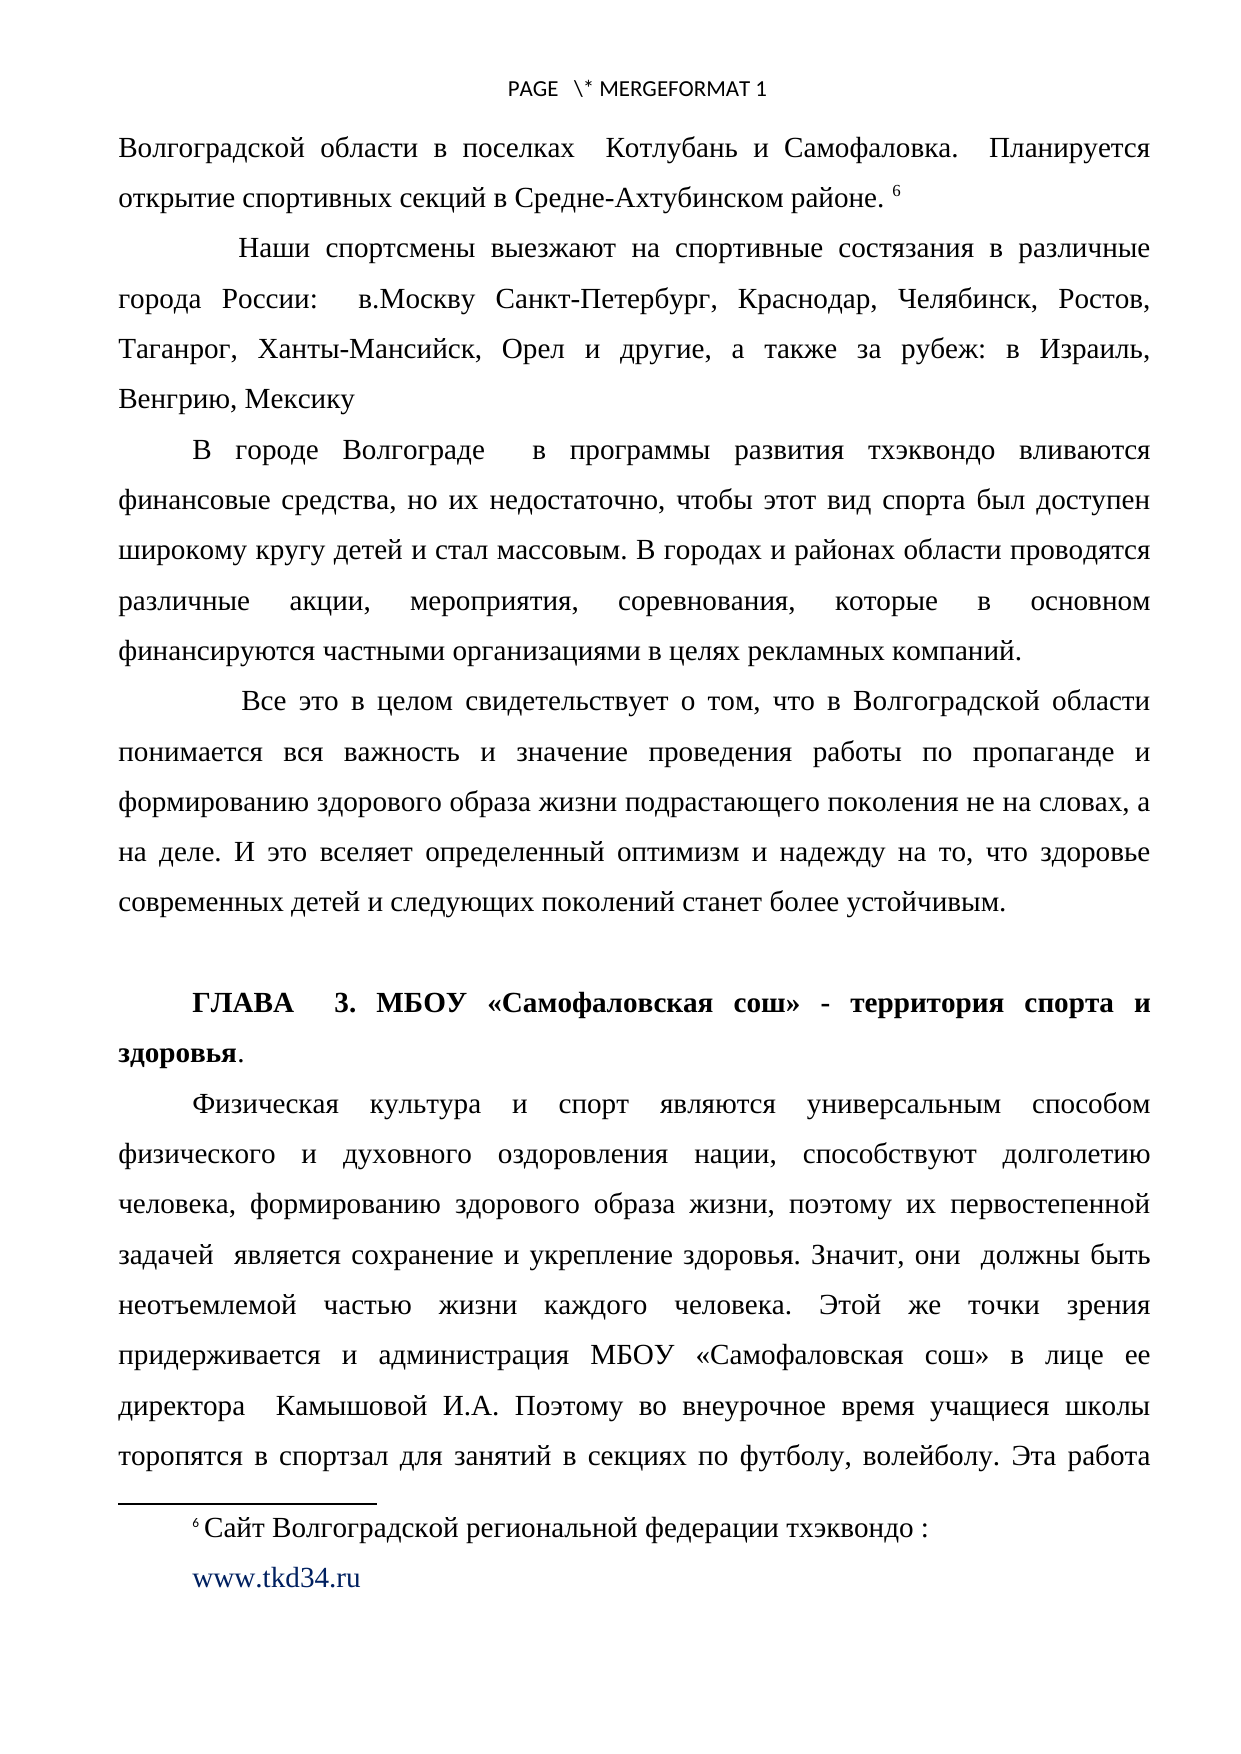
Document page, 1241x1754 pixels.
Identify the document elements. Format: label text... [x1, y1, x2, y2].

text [118, 1086, 1152, 1472]
text Наши спортсмены выезжают на спортивные состязания в различные города России: в.Москву Санкт-Петербург, Краснодар, Челябинск, Ростов, Таганрог, Ханты-Мансийск, Орел и другие, а также за рубеж: в Израиль, Венгрию, Мексику [118, 231, 1152, 415]
text В городе Волгограде в программы развития тхэквондо вливаются финансовые средства, но их недостаточно, чтобы этот вид спорта был доступен широкому кругу детей и стал массовым. В городах и районах области проводятся различные акции, мероприятия, соревнования, которые в основном финансируются частными организациями в целях рекламных компаний. [118, 432, 1152, 667]
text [118, 130, 1152, 214]
text Все это в целом свидетельствует о том, что в Волгоградской области понимается вся важность и значение проведения работы по пропаганде и формированию здорового образа жизни подрастающего поколения не на словах, а на деле. И это вселяет определенный оптимизм и надежду на то, что здоровье современных детей и следующих поколений станет более устойчивым. [118, 683, 1152, 918]
text ГЛАВА 3. МБОУ «Самофаловская сош» - территория спорта и здоровья. [118, 985, 1152, 1069]
